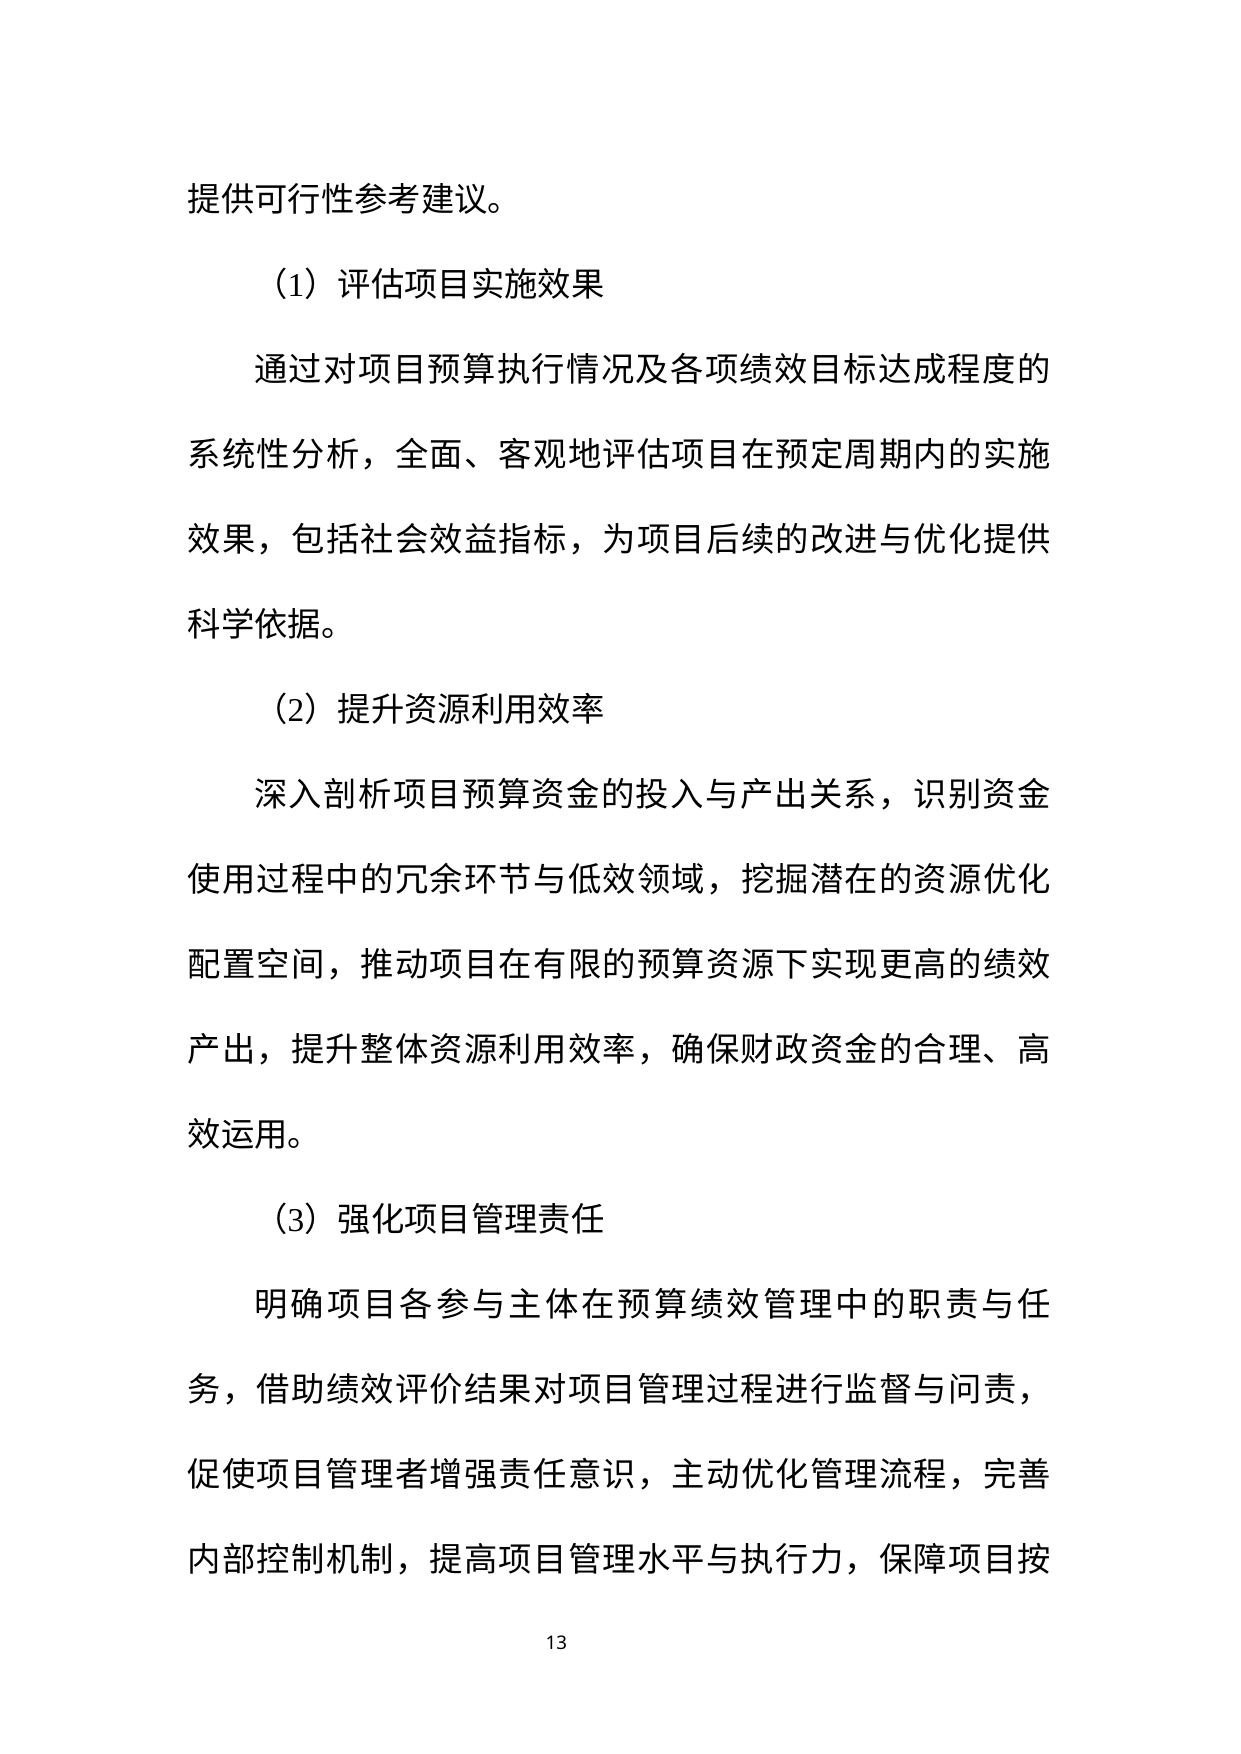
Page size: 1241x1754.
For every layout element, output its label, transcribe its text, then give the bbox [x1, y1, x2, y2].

text 通过对项目预算执行情况及各项绩效目标达成程度的系统性分析，全面、客观地评估项目在预定周期内的实施效果，包括社会效益指标，为项目后续的改进与优化提供科学依据。 [187, 324, 1053, 664]
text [187, 154, 1053, 239]
text （2）提升资源利用效率 [187, 664, 1053, 749]
text 深入剖析项目预算资金的投入与产出关系，识别资金使用过程中的冗余环节与低效领域，挖掘潜在的资源优化配置空间，推动项目在有限的预算资源下实现更高的绩效产出，提升整体资源利用效率，确保财政资金的合理、高效运用。 [187, 749, 1053, 1174]
text （3）强化项目管理责任 [187, 1174, 1053, 1259]
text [187, 1259, 1053, 1599]
text （1）评估项目实施效果 [187, 239, 1053, 324]
